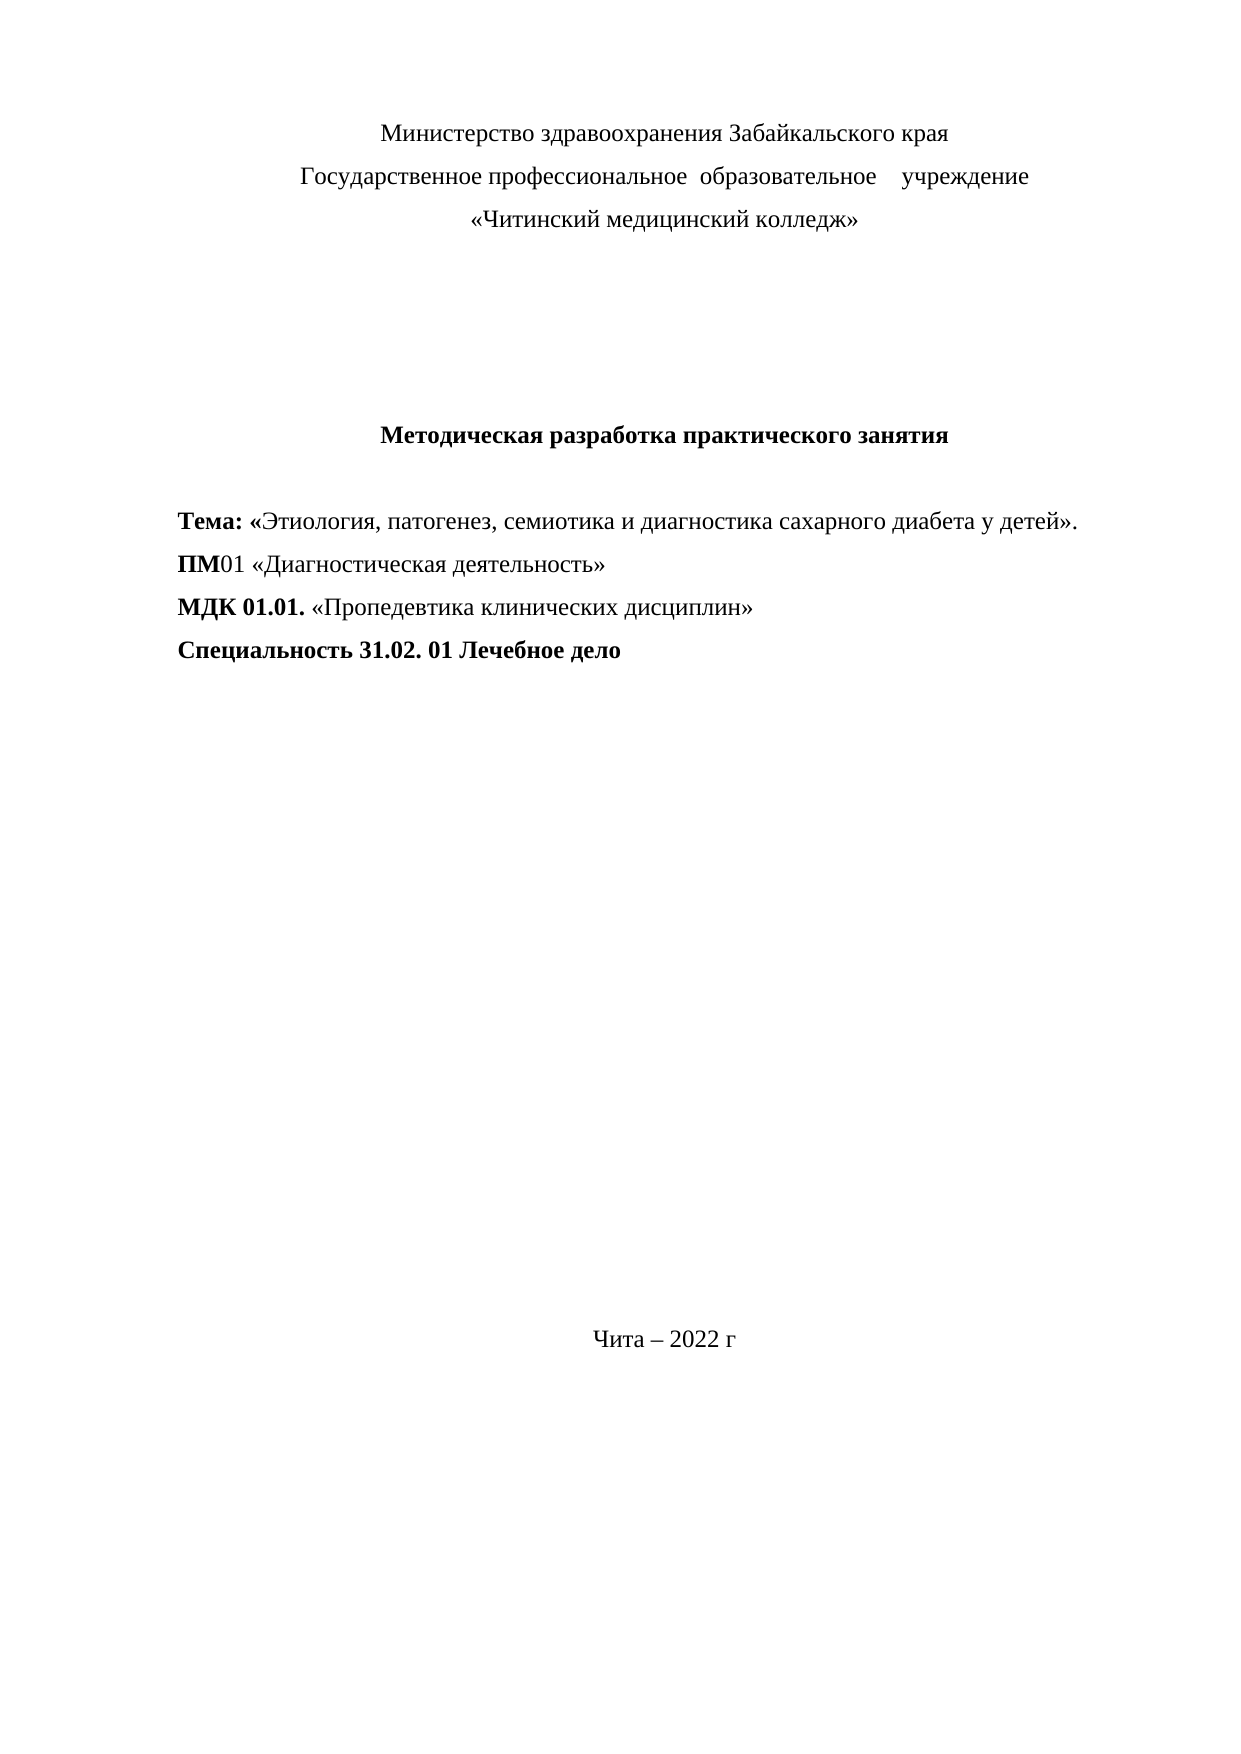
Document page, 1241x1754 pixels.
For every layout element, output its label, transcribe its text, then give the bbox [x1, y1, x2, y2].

text Министерство здравоохранения Забайкальского края [177, 118, 1152, 147]
text МДК 01.01. «Пропедевтика клинических дисциплин» [177, 592, 1122, 621]
text Чита – 2022 г [177, 1324, 1152, 1353]
text «Читинский медицинский колледж» [177, 204, 1152, 233]
text Специальность 31.02. 01 Лечебное дело [177, 636, 1152, 706]
text Тема: «Этиология, патогенез, семиотика и диагностика сахарного диабета у детей». [177, 506, 1152, 535]
text ПМ01 «Диагностическая деятельность» [177, 549, 1122, 578]
text Государственное профессиональное образовательное учреждение [177, 161, 1152, 190]
text Методическая разработка практического занятия [177, 420, 1152, 449]
